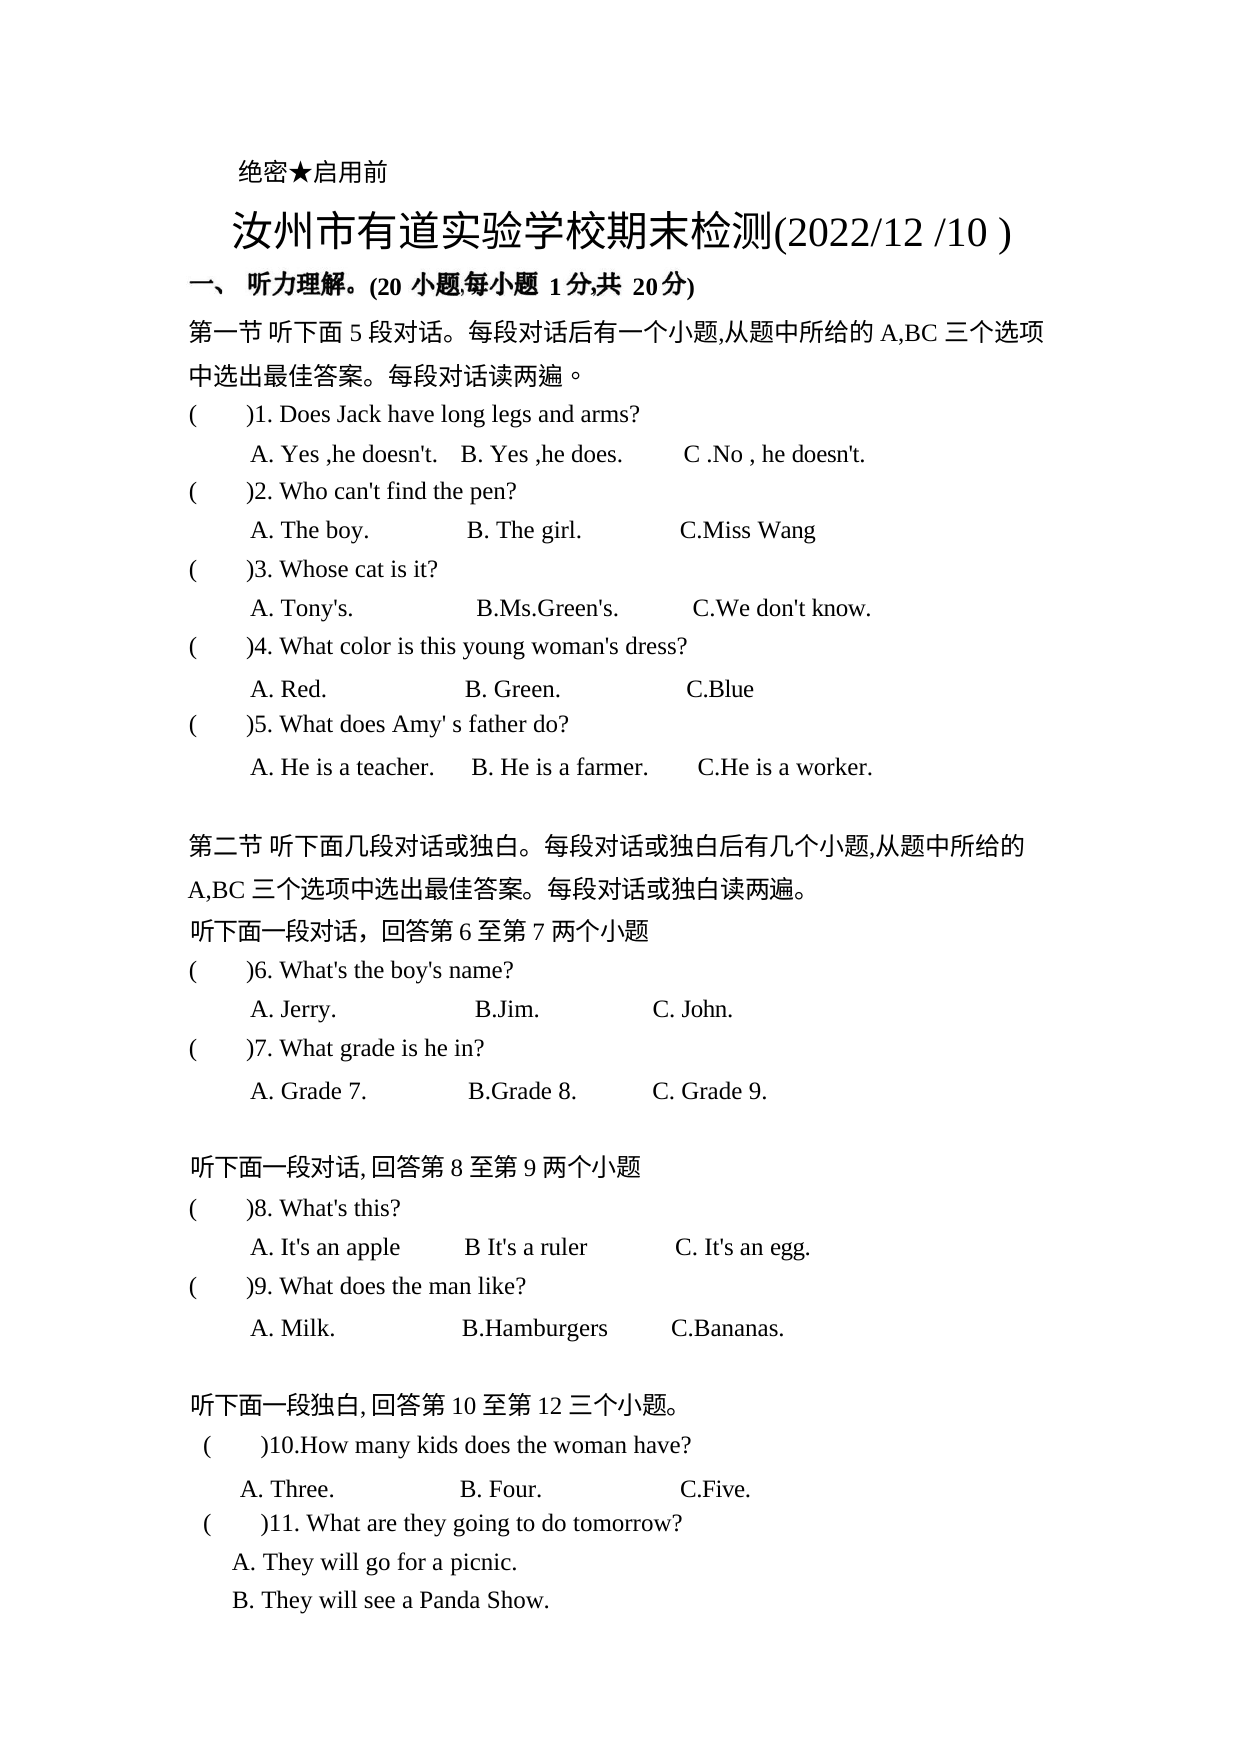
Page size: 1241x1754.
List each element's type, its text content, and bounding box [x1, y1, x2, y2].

text ( )1. Does Jack have long legs and arms? [188, 401, 1069, 427]
text A. Yes ,he doesn't. B. Yes ,he does. C .No , he doesn't. ( )2. Who can't find the pen? [188, 439, 867, 505]
text A. It's an apple B It's a ruler C. It's an egg. ( )9. What does the man like? [188, 1232, 812, 1299]
text 汝州市有道实验学校期末检测(2022/12 /10 ) [232, 198, 1069, 258]
text ( )8. What's this? [188, 1193, 1069, 1222]
text ( )10.How many kids does the woman have? [203, 1431, 1069, 1459]
text A. The boy. B. The girl. C.Miss Wang ( )3. Whose cat is it? [188, 515, 817, 583]
text A. Three. B. Four. C.Five. ( )11. What are they going to do tomorrow? [203, 1474, 753, 1537]
text 听下面一段对话, 回答第 8 至第 9 两个小题 [190, 1148, 1069, 1184]
list They will see a Panda Show. [232, 1586, 1069, 1614]
text 第二节 听下面几段对话或独白。每段对话或独白后有几个小题,从题中所给的 [188, 827, 1069, 863]
text 绝密★启用前 [238, 153, 1069, 189]
text 第一节 听下面 5 段对话。每段对话后有一个小题,从题中所给的 A,BC 三个选项中选出最佳答案。每段对话读两遍。 [188, 312, 1053, 393]
text A. Red. B. Green. C.Blue ( )5. What does Amy' s father do? [188, 674, 756, 738]
picture [658, 267, 687, 296]
text A. Grade 7. B.Grade 8. C. Grade 9. [250, 1076, 1069, 1105]
text A. Tony's. B.Ms.Green's. C.We don't know. ( )4. What color is this young woman's dress? [188, 593, 873, 660]
text A,BC 三个选项中选出最佳答案。每段对话或独白读两遍。听下面一段对话，回答第 6 至第 7 两个小题 [187, 869, 829, 947]
text ( )6. What's the boy's name? [188, 956, 1069, 984]
picture [186, 276, 223, 297]
picture [245, 267, 354, 296]
list They will go for a picnic. [232, 1547, 1069, 1576]
text A. Milk. B.Hamburgers C.Bananas. [250, 1313, 1069, 1342]
text A. He is a teacher. B. He is a farmer. C.He is a worker. [250, 752, 1069, 781]
text (20 1 20) [245, 268, 1069, 301]
text A. Jerry. B.Jim. C. John. ( )7. What grade is he in? [188, 994, 735, 1062]
text 听下面一段独白, 回答第 10 至第 12 三个小题。 [190, 1385, 1069, 1422]
